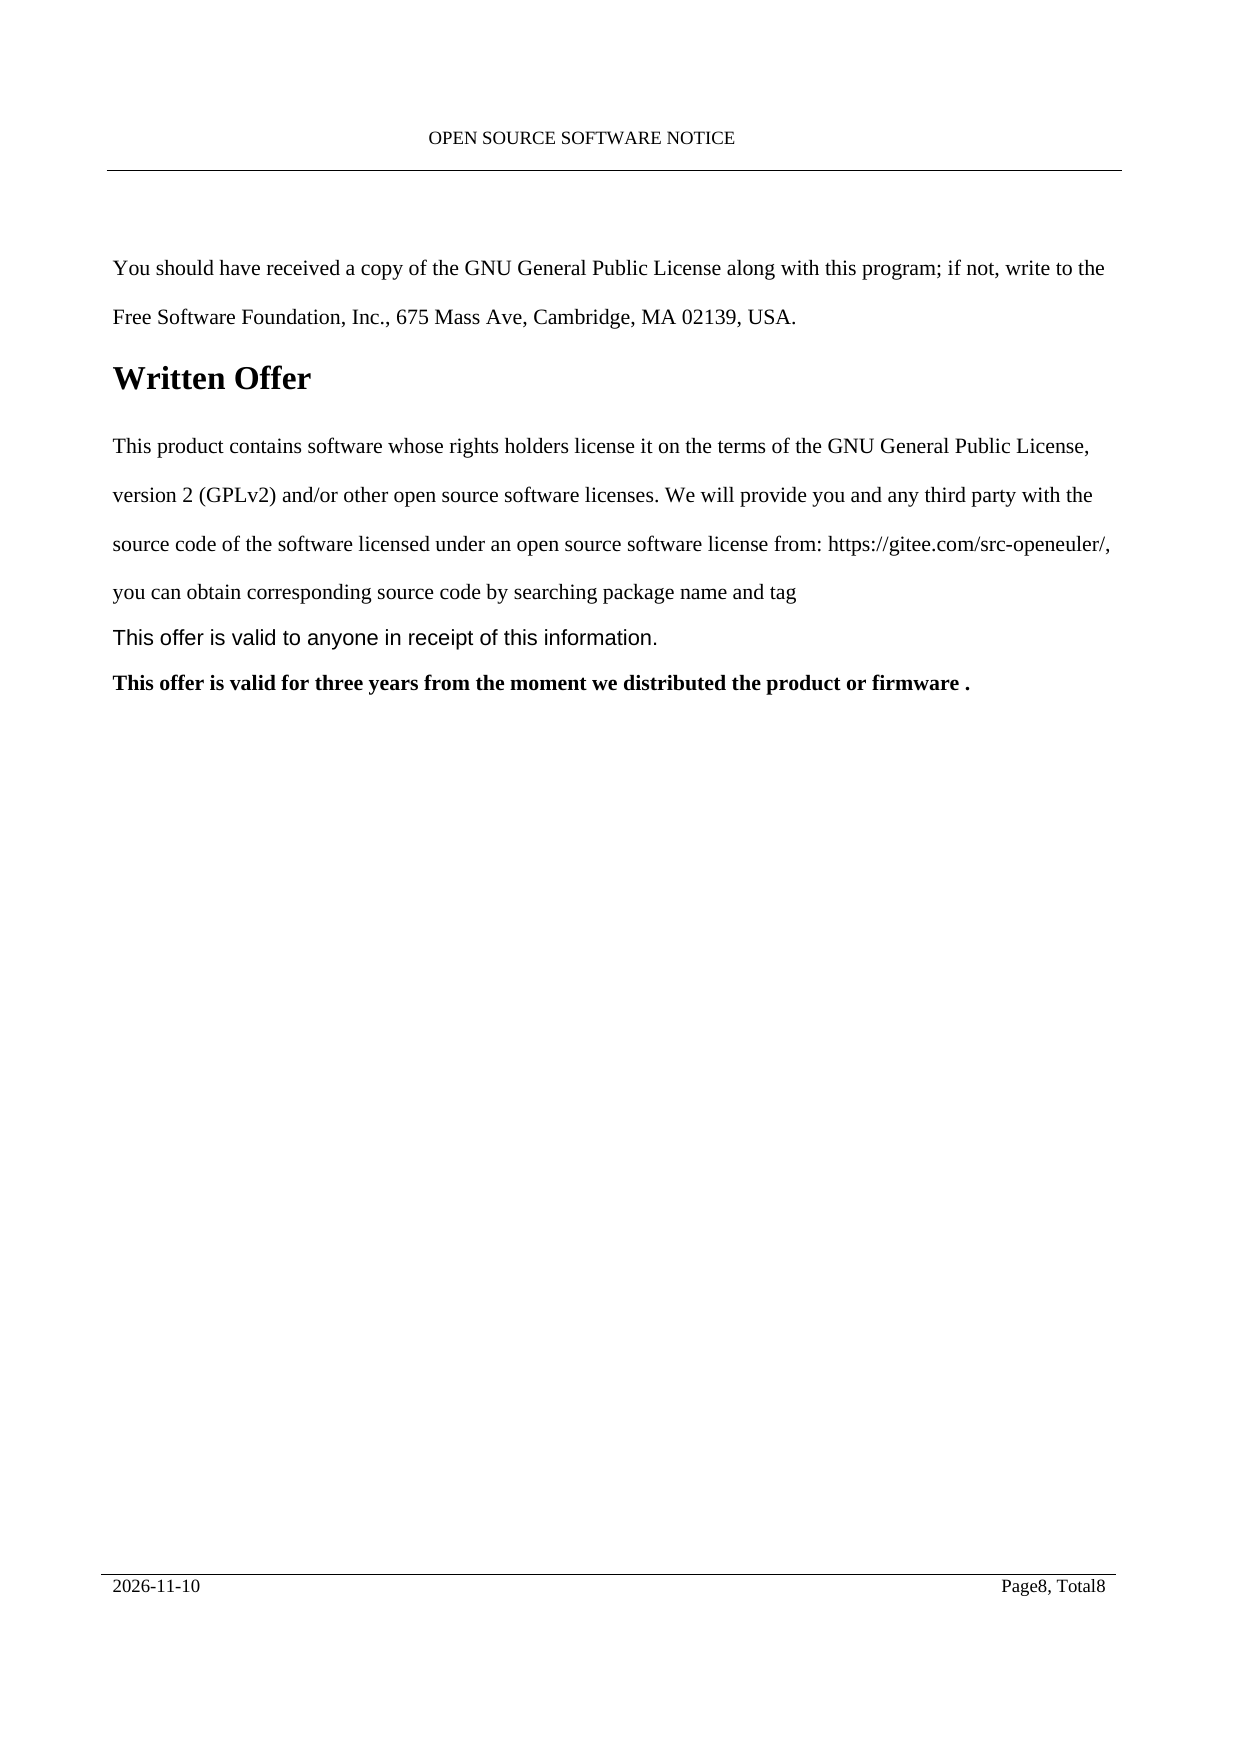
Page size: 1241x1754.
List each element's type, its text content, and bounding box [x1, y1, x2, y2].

text This offer is valid for three years from the moment we distributed the product or firmware . [112, 666, 1128, 698]
text This product contains software whose rights holders license it on the terms of the GNU General Public License, version 2 (GPLv2) and/or other open source software licenses. We will provide you and any third party with the source code of the software licensed under an open source software license from: https://gitee.com/src-openeuler/, you can obtain corresponding source code by searching package name and tag [112, 429, 1128, 608]
text You should have received a copy of the GNU General Public License along with this program; if not, write to the Free Software Foundation, Inc., 675 Mass Ave, Cambridge, MA 02139, USA. [112, 251, 1128, 333]
text Written Offer [112, 345, 1128, 410]
text This offer is valid to anyone in receipt of this information. [112, 621, 1128, 653]
